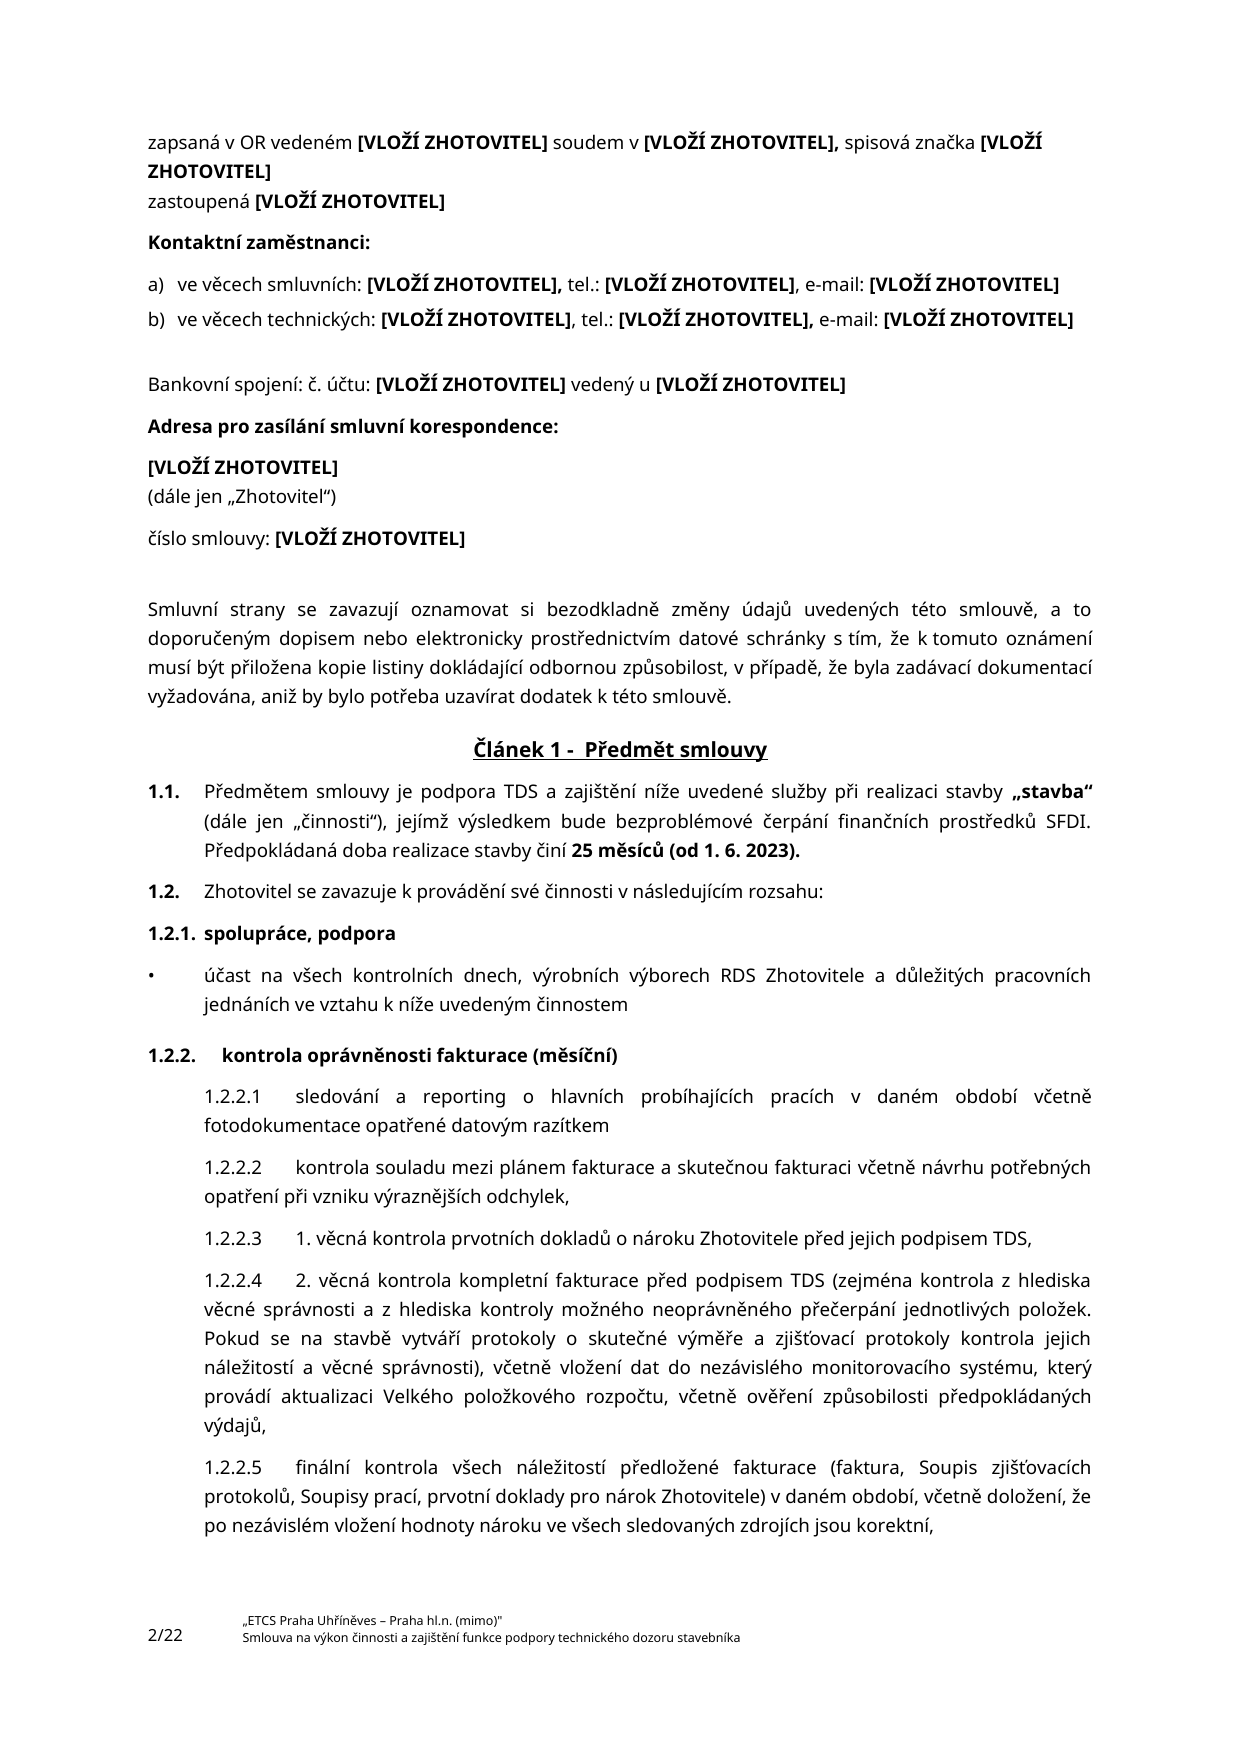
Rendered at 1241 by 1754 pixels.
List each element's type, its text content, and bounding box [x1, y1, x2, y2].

text [VLOŽÍ ZHOTOVITEL] [148, 451, 1092, 481]
text Smluvní strany se zavazují oznamovat si bezodkladně změny údajů uvedených této smlouvě, a to doporučeným dopisem nebo elektronicky prostřednictvím datové schránky s tím, že k tomuto oznámení musí být přiložena kopie listiny dokládající odbornou způsobilost, v případě, že byla zadávací dokumentací vyžadována, aniž by bylo potřeba uzavírat dodatek k této smlouvě. [148, 593, 1092, 710]
text 1.2.2. kontrola oprávněnosti fakturace (měsíční) [148, 1042, 1092, 1068]
text Článek 1 - Předmět smlouvy [148, 735, 1092, 763]
text zapsaná v OR vedeném [VLOŽÍ ZHOTOVITEL] soudem v [VLOŽÍ ZHOTOVITEL], spisová značka [VLOŽÍ ZHOTOVITEL] [148, 126, 1092, 185]
list ve věcech smluvních: [VLOŽÍ ZHOTOVITEL], tel.: [VLOŽÍ ZHOTOVITEL], e-mail: [VLOŽÍ ZHOTOVITEL] [148, 268, 1092, 297]
text číslo smlouvy: [VLOŽÍ ZHOTOVITEL] [148, 522, 1092, 551]
text 1.2. Zhotovitel se zavazuje k provádění své činnosti v následujícím rozsahu: [148, 876, 1092, 905]
text 1.2.2.4 2. věcná kontrola kompletní fakturace před podpisem TDS (zejména kontrola z hlediska věcné správnosti a z hlediska kontroly možného neoprávněného přečerpání jednotlivých položek. Pokud se na stavbě vytváří protokoly o skutečné výměře a zjišťovací protokoly kontrola jejich náležitostí a věcné správnosti), včetně vložení dat do nezávislého monitorovacího systému, který provádí aktualizaci Velkého položkového rozpočtu, včetně ověření způsobilosti předpokládaných výdajů, [204, 1264, 1092, 1439]
text • účast na všech kontrolních dnech, výrobních výborech RDS Zhotovitele a důležitých pracovních jednáních ve vztahu k níže uvedeným činnostem [148, 959, 1092, 1017]
text Kontaktní zaměstnanci: [148, 226, 1092, 256]
text 1.2.2.1 sledování a reporting o hlavních probíhajících pracích v daném období včetně fotodokumentace opatřené datovým razítkem [204, 1080, 1092, 1139]
text 1.2.2.2 kontrola souladu mezi plánem fakturace a skutečnou fakturaci včetně návrhu potřebných opatření při vzniku výraznějších odchylek, [204, 1151, 1092, 1209]
text Bankovní spojení: č. účtu: [VLOŽÍ ZHOTOVITEL] vedený u [VLOŽÍ ZHOTOVITEL] [148, 368, 1092, 397]
text 1.2.2.3 1. věcná kontrola prvotních dokladů o nároku Zhotovitele před jejich podpisem TDS, [204, 1222, 1092, 1251]
text Adresa pro zasílání smluvní korespondence: [148, 410, 1092, 439]
text (dále jen „Zhotovitel“) [148, 481, 1092, 510]
text 1.2.1. spolupráce, podpora [148, 917, 1092, 946]
list ve věcech technických: [VLOŽÍ ZHOTOVITEL], tel.: [VLOŽÍ ZHOTOVITEL], e-mail: [VLOŽÍ ZHOTOVITEL] [148, 303, 1092, 333]
text 1.2.2.5 finální kontrola všech náležitostí předložené fakturace (faktura, Soupis zjišťovacích protokolů, Soupisy prací, prvotní doklady pro nárok Zhotovitele) v daném období, včetně doložení, že po nezávislém vložení hodnoty nároku ve všech sledovaných zdrojích jsou korektní, [204, 1451, 1092, 1539]
text 1.1. Předmětem smlouvy je podpora TDS a zajištění níže uvedené služby při realizaci stavby „stavba“ (dále jen „činnosti“), jejímž výsledkem bude bezproblémové čerpání finančních prostředků SFDI. Předpokládaná doba realizace stavby činí 25 měsíců (od 1. 6. 2023). [148, 776, 1092, 863]
text zastoupená [VLOŽÍ ZHOTOVITEL] [148, 185, 1092, 214]
